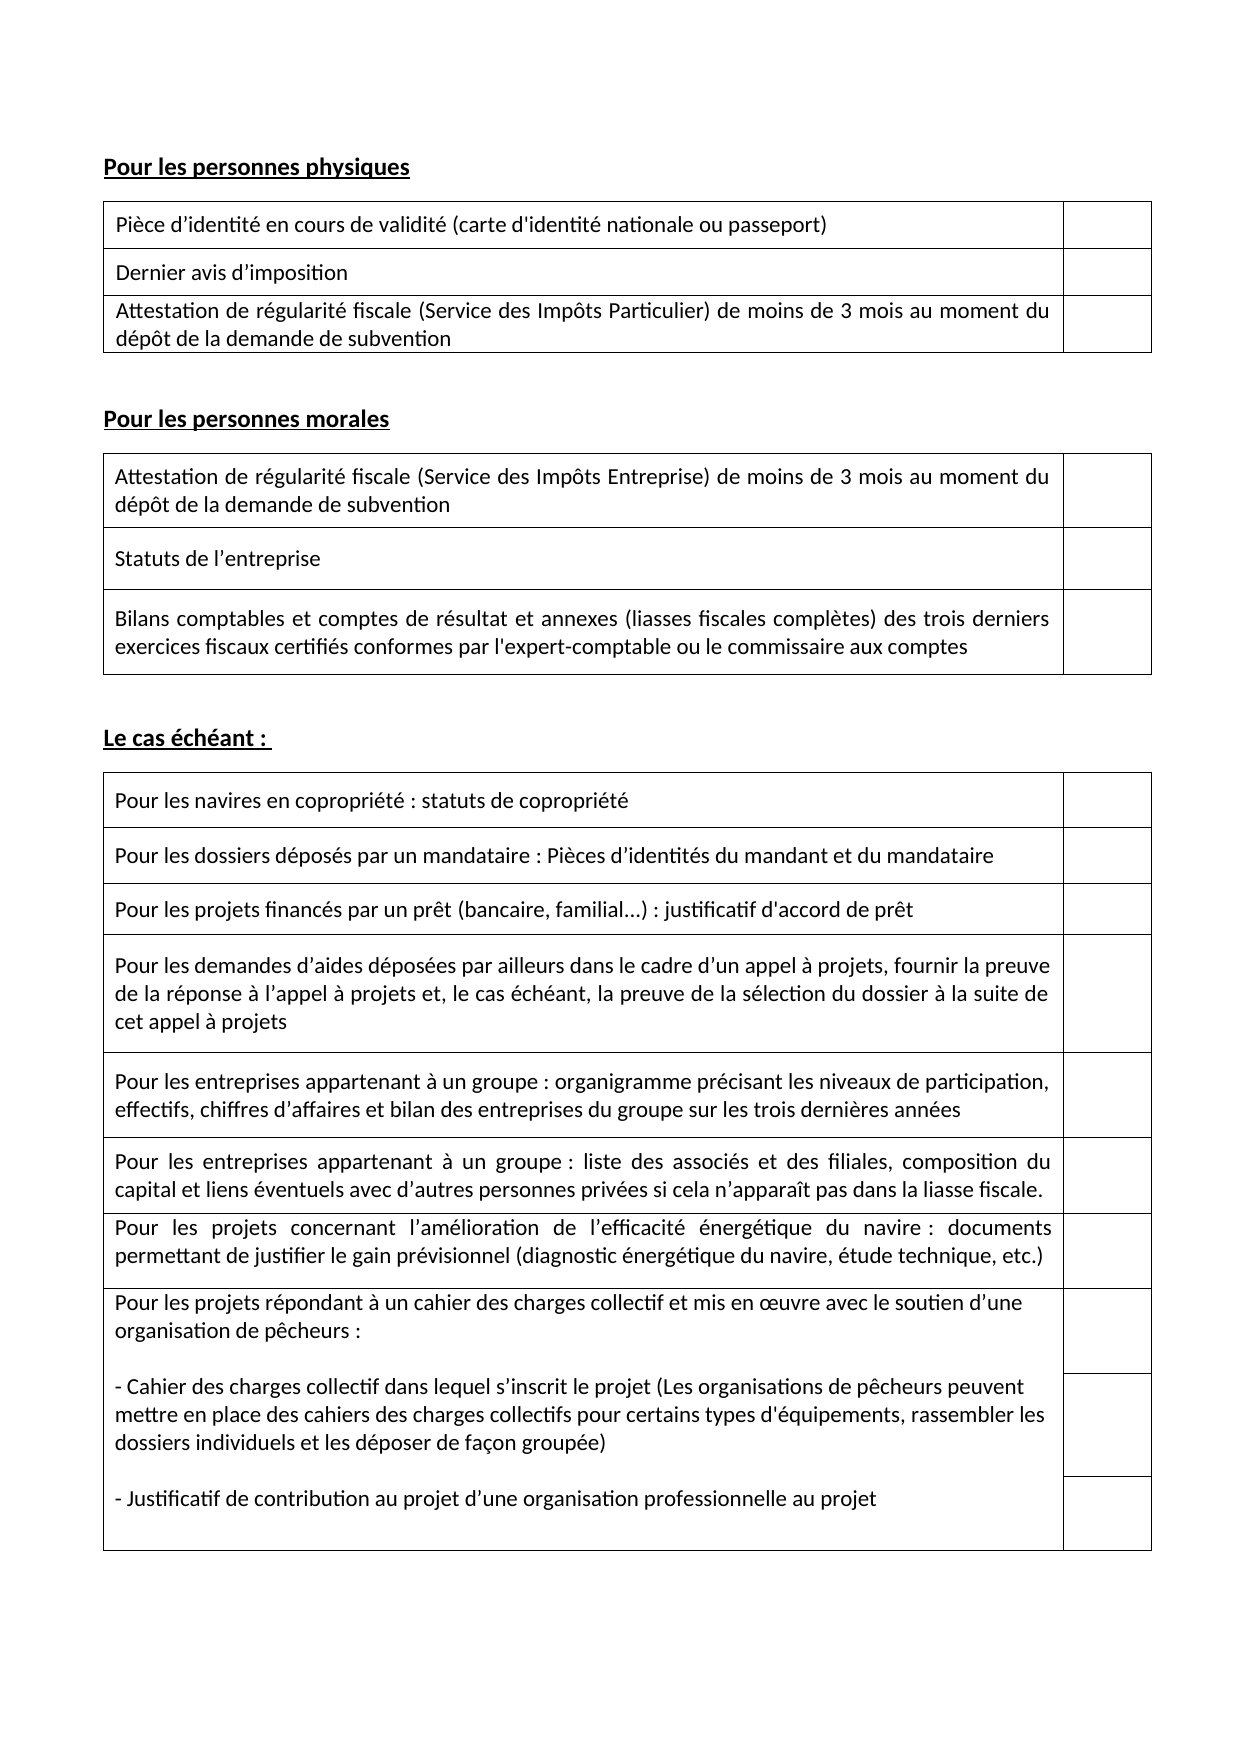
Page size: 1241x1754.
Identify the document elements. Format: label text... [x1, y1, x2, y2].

table_header [1064, 202, 1151, 248]
table_cell [1064, 1477, 1151, 1550]
table_cell Pour les entreprises appartenant à un groupe : liste des associés et des filiales, composition du capital et liens éventuels avec d’autres personnes privées si cela n’apparaît pas dans la liasse fiscale. [104, 1138, 1063, 1212]
table_cell Attestation de régularité fiscale (Service des Impôts Particulier) de moins de 3 mois au moment du dépôt de la demande de subvention [104, 296, 1063, 352]
text Le cas échéant : [103, 722, 1093, 752]
table_header [1064, 454, 1151, 527]
table_header Pièce d’identité en cours de validité (carte d'identité nationale ou passeport) [104, 202, 1063, 248]
table_cell [1064, 884, 1151, 934]
table_header Attestation de régularité fiscale (Service des Impôts Entreprise) de moins de 3 mois au moment du dépôt de la demande de subvention [104, 454, 1063, 527]
table_cell Pour les projets financés par un prêt (bancaire, familial...) : justificatif d'accord de prêt [104, 884, 1063, 934]
table_cell [1064, 828, 1151, 882]
table_cell [1064, 1214, 1151, 1287]
table_cell Pour les entreprises appartenant à un groupe : organigramme précisant les niveaux de participation, effectifs, chiffres d’affaires et bilan des entreprises du groupe sur les trois dernières années [104, 1053, 1063, 1137]
table_cell Dernier avis d’imposition [104, 249, 1063, 295]
table_cell [1064, 528, 1151, 589]
table_cell [1064, 1053, 1151, 1137]
table_cell Pour les dossiers déposés par un mandataire : Pièces d’identités du mandant et du mandataire [104, 828, 1063, 882]
table_cell Statuts de l’entreprise [104, 528, 1063, 589]
text Pour les personnes morales [103, 403, 1093, 433]
table_header Pour les navires en copropriété : statuts de copropriété [104, 773, 1063, 827]
table_cell Pour les projets concernant l’amélioration de l’efficacité énergétique du navire : documents permettant de justifier le gain prévisionnel (diagnostic énergétique du navire, étude technique, etc.) [104, 1214, 1063, 1287]
text Pour les personnes physiques [103, 151, 1093, 181]
table_cell [1064, 249, 1151, 295]
table_header [1064, 773, 1151, 827]
table_cell [1064, 1289, 1151, 1373]
table_cell Bilans comptables et comptes de résultat et annexes (liasses fiscales complètes) des trois derniers exercices fiscaux certifiés conformes par l'expert-comptable ou le commissaire aux comptes [104, 590, 1063, 674]
table_cell [1064, 935, 1151, 1052]
table_cell [1064, 296, 1151, 352]
table_cell Pour les demandes d’aides déposées par ailleurs dans le cadre d’un appel à projets, fournir la preuve de la réponse à l’appel à projets et, le cas échéant, la preuve de la sélection du dossier à la suite de cet appel à projets [104, 935, 1063, 1052]
table_cell Pour les projets répondant à un cahier des charges collectif et mis en œuvre avec le soutien d’une organisation de pêcheurs : - Cahier des charges collectif dans lequel s’inscrit le projet (Les organisations de pêcheurs peuvent mettre en place des cahiers des charges collectifs pour certains types d'équipements, rassembler les dossiers individuels et les déposer de façon groupée) - Justificatif de contribution au projet d’une organisation professionnelle au projet [104, 1289, 1063, 1550]
table_cell [1064, 1374, 1151, 1476]
table_cell [1064, 1138, 1151, 1212]
table_cell [1064, 590, 1151, 674]
